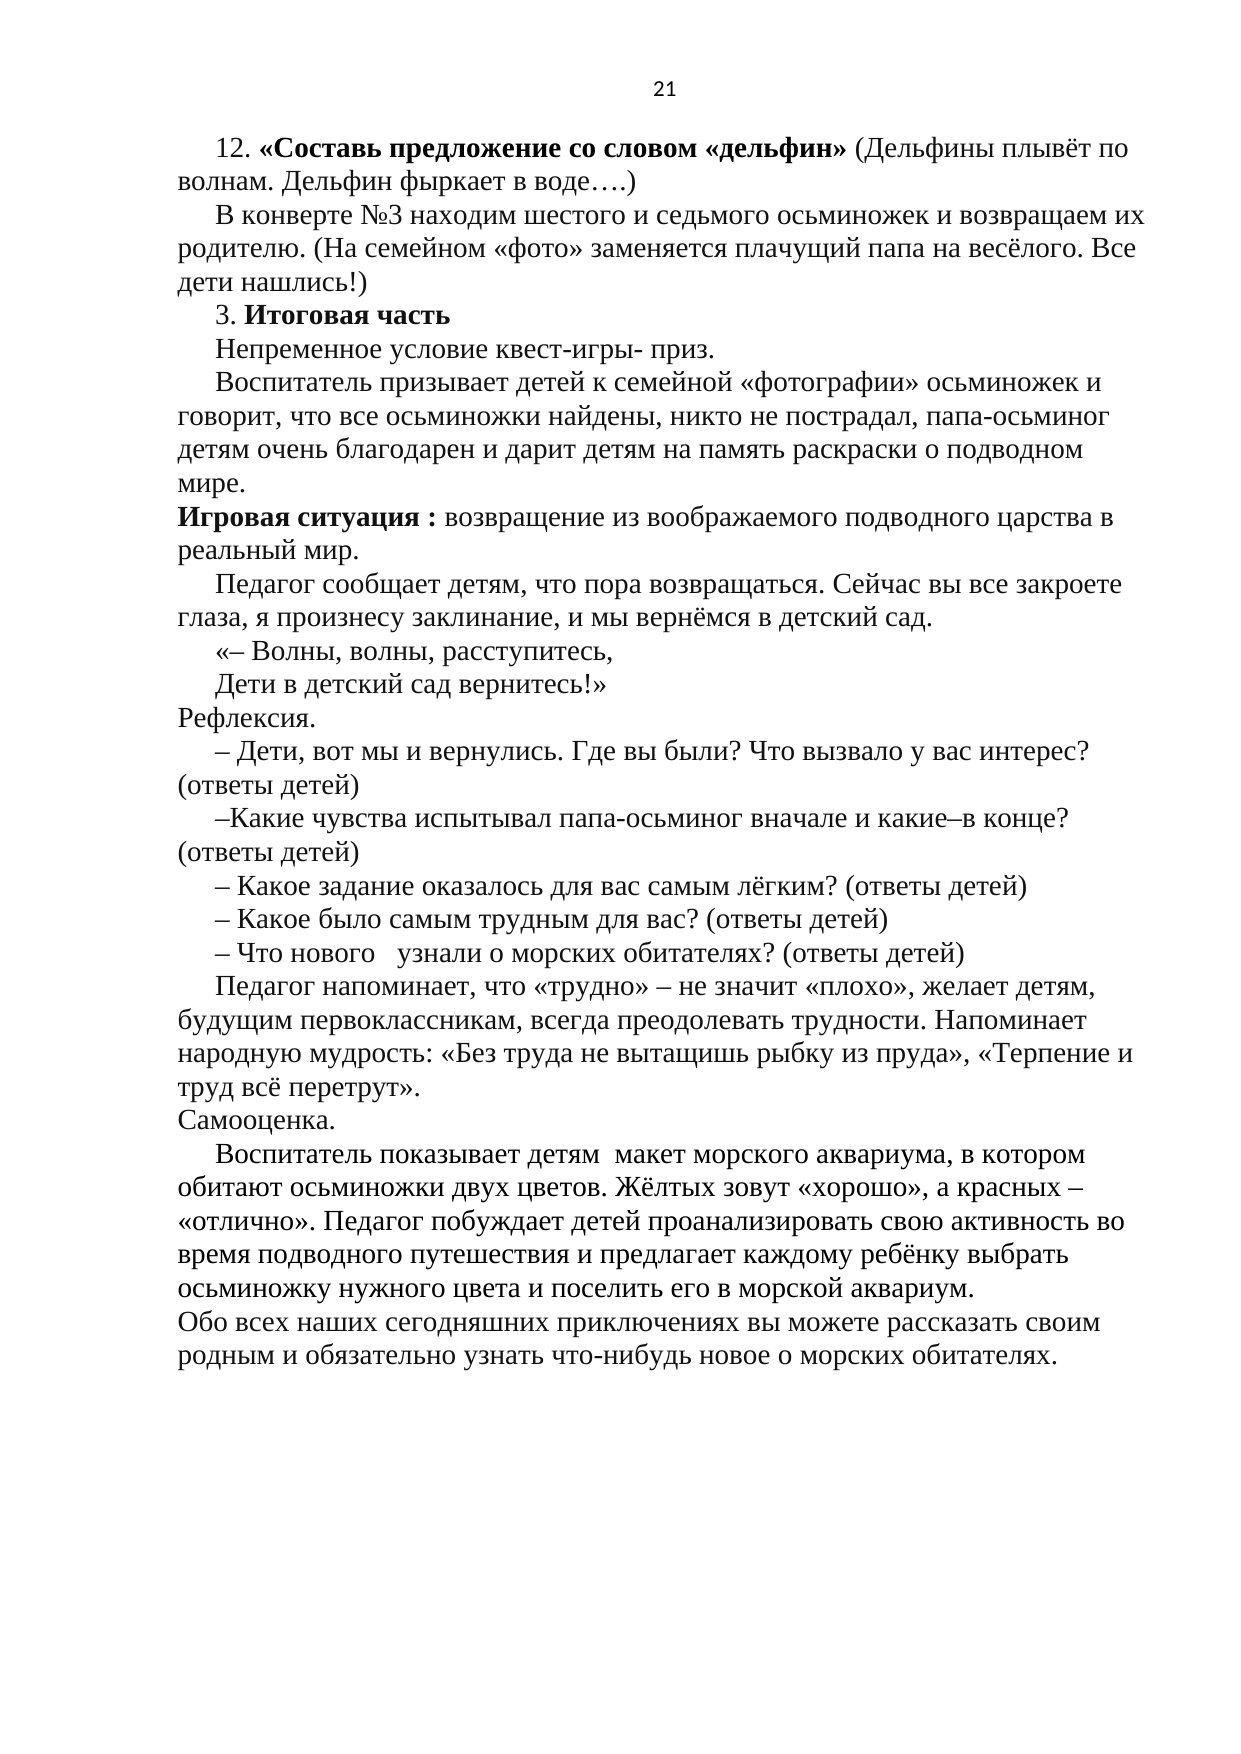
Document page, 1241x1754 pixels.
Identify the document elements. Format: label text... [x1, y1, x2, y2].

text – Что нового узнали о морских обитателях? (ответы детей) [177, 935, 1152, 968]
text Воспитатель призывает детей к семейной «фотографии» осьминожек и говорит, что все осьминожки найдены, никто не пострадал, папа-осьминог детям очень благодарен и дарит детям на память раскраски о подводном мире. [177, 364, 1152, 499]
subtitle Рефлексия. [177, 700, 1152, 733]
text Обо всех наших сегодняшних приключениях вы можете рассказать своим родным и обязательно узнать что-нибудь новое о морских обитателях. [177, 1304, 1152, 1371]
subtitle Самооценка. [177, 1102, 1152, 1136]
text Непременное условие квест-игры- приз. [177, 331, 1152, 364]
text Дети в детский сад вернитесь!» [177, 666, 1152, 700]
text –Какие чувства испытывал папа-осьминог вначале и какие–в конце? (ответы детей) [177, 801, 1152, 868]
subtitle Игровая ситуация : возвращение из воображаемого подводного царства в реальный мир. [177, 499, 1152, 566]
text – Дети, вот мы и вернулись. Где вы были? Что вызвало у вас интерес? (ответы детей) [177, 733, 1152, 801]
text В конверте №3 находим шестого и седьмого осьминожек и возвращаем их родителю. (На семейном «фото» заменяется плачущий папа на весёлого. Все дети нашлись!) [177, 197, 1152, 297]
text Педагог напоминает, что «трудно» – не значит «плохо», желает детям, будущим первоклассникам, всегда преодолевать трудности. Напоминает народную мудрость: «Без труда не вытащишь рыбку из пруда», «Терпение и труд всё перетрут». [177, 968, 1152, 1102]
text Воспитатель показывает детям макет морского аквариума, в котором обитают осьминожки двух цветов. Жёлтых зовут «хорошо», а красных – «отлично». Педагог побуждает детей проанализировать свою активность во время подводного путешествия и предлагает каждому ребёнку выбрать осьминожку нужного цвета и поселить его в морской аквариум. [177, 1136, 1152, 1304]
text Педагог сообщает детям, что пора возвращаться. Сейчас вы все закроете глаза, я произнесу заклинание, и мы вернёмся в детский сад. [177, 566, 1152, 633]
text 3. Итоговая часть [177, 297, 1152, 331]
text «– Волны, волны, расступитесь, [177, 633, 1152, 666]
text – Какое было самым трудным для вас? (ответы детей) [177, 901, 1152, 935]
text – Какое задание оказалось для вас самым лёгким? (ответы детей) [177, 868, 1152, 901]
text 12. «Составь предложение со словом «дельфин» (Дельфины плывёт по волнам. Дельфин фыркает в воде….) [177, 130, 1152, 197]
